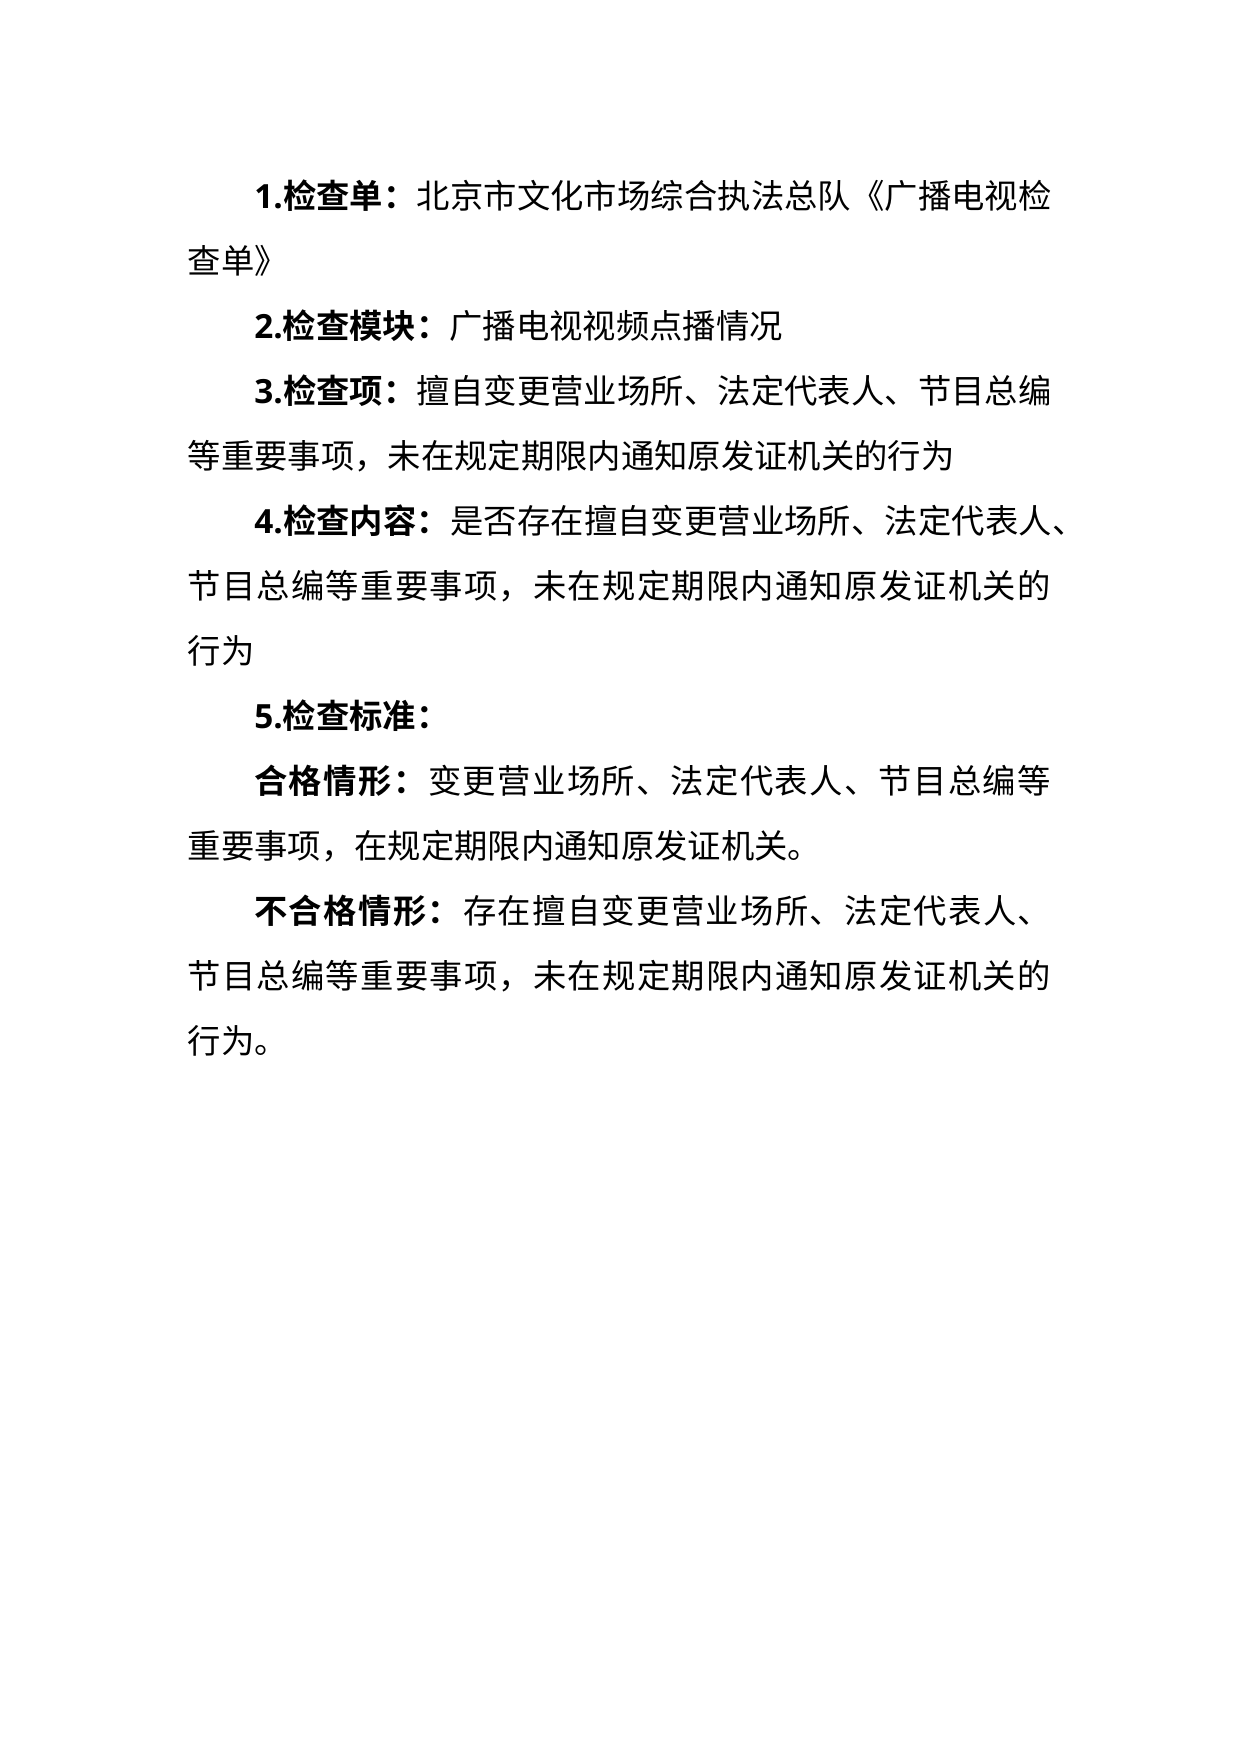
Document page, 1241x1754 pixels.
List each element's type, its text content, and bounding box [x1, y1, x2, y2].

text 4.检查内容：是否存在擅自变更营业场所、法定代表人、节目总编等重要事项，未在规定期限内通知原发证机关的行为 [187, 487, 1053, 682]
text 5.检查标准： [187, 682, 1053, 747]
text 不合格情形：存在擅自变更营业场所、法定代表人、节目总编等重要事项，未在规定期限内通知原发证机关的行为。 [187, 877, 1053, 1072]
text 3.检查项：擅自变更营业场所、法定代表人、节目总编等重要事项，未在规定期限内通知原发证机关的行为 [187, 357, 1053, 487]
text 2.检查模块：广播电视视频点播情况 [187, 292, 1053, 357]
text 1.检查单：北京市文化市场综合执法总队《广播电视检查单》 [187, 162, 1053, 292]
text 合格情形：变更营业场所、法定代表人、节目总编等重要事项，在规定期限内通知原发证机关。 [187, 747, 1053, 877]
